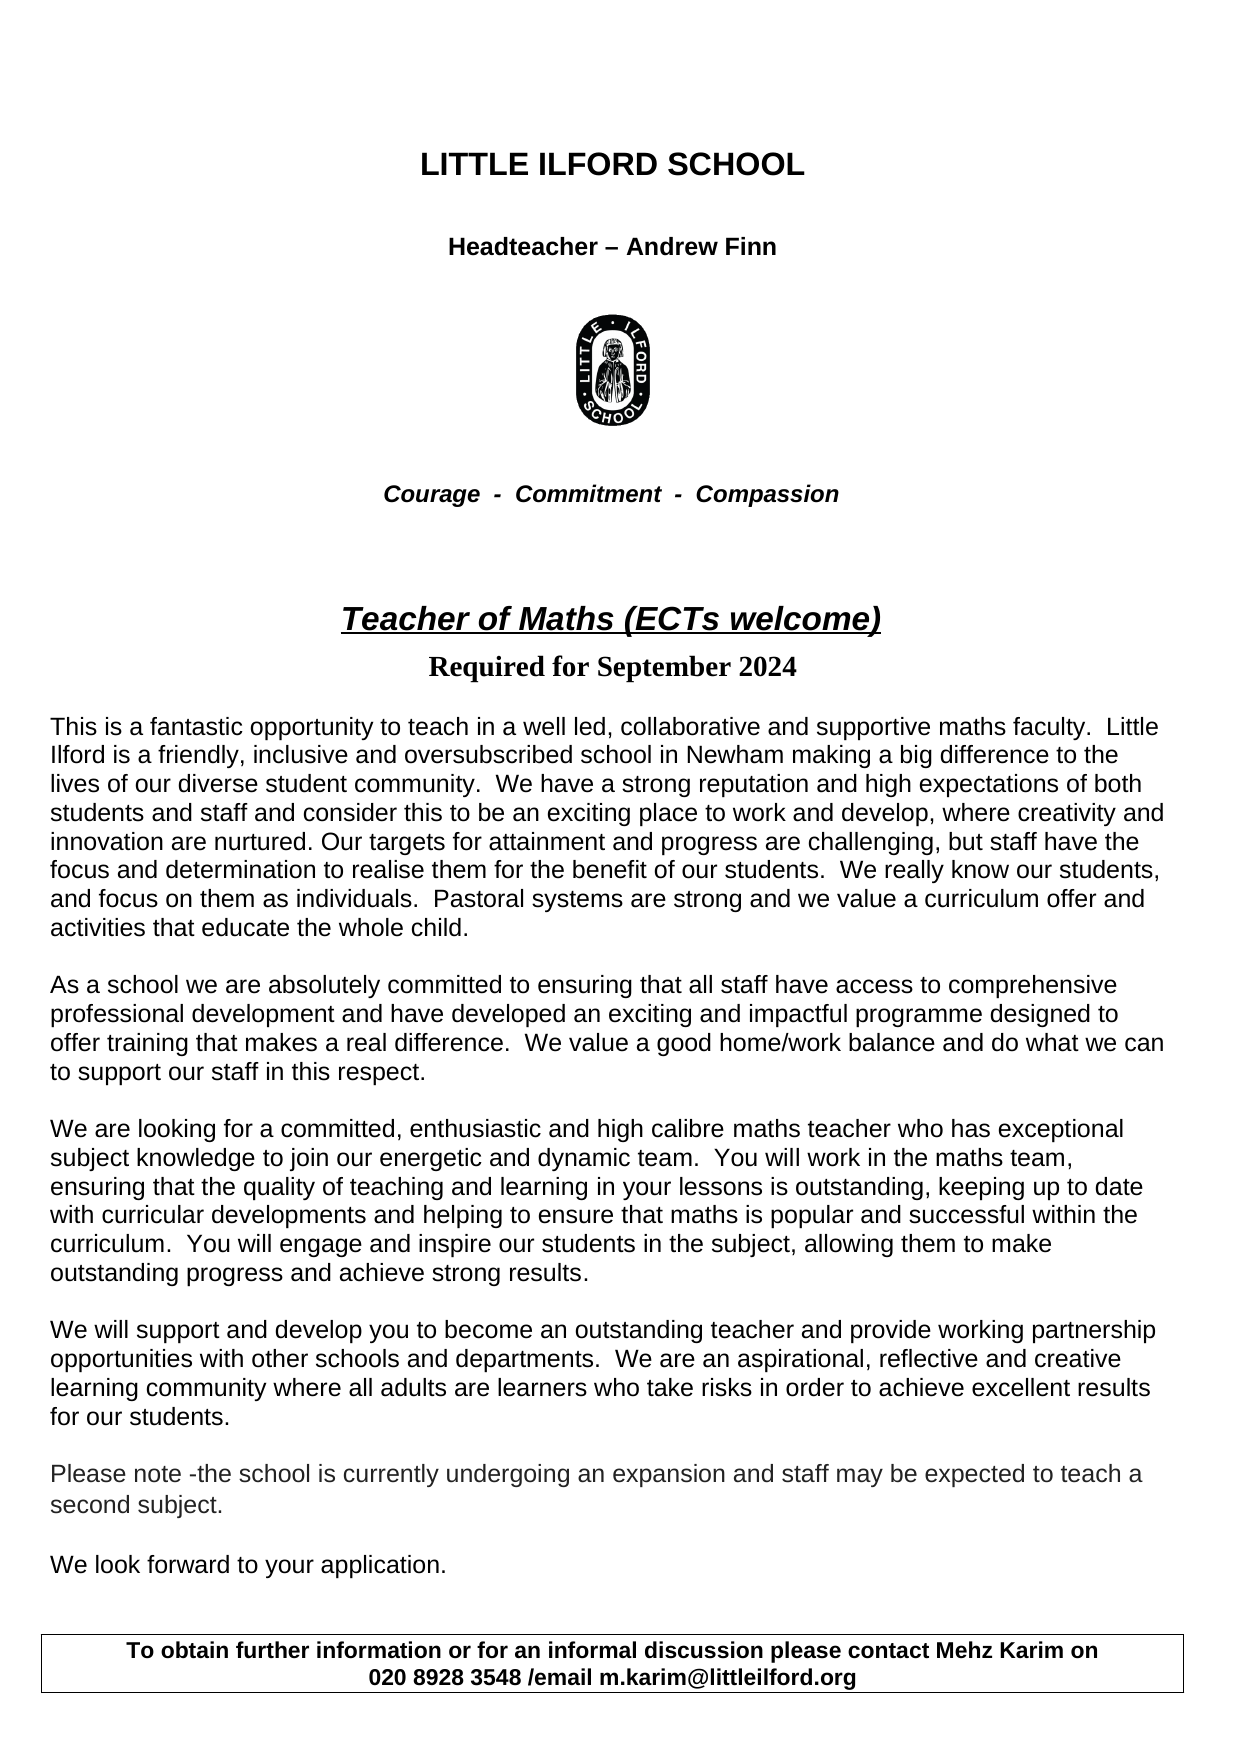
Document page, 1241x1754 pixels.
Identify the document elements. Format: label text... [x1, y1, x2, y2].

text 020 8928 3548 /email m.karim@littleilford.org [42, 1661, 1183, 1692]
text Please note -the school is currently undergoing an expansion and staff may be expected to teach a second subject. [50, 1459, 1175, 1519]
text As a school we are absolutely committed to ensuring that all staff have access to comprehensive professional development and have developed an exciting and impactful programme designed to offer training that makes a real difference. We value a good home/work balance and do what we can to support our staff in this respect. [50, 971, 1175, 1086]
subtitle Teacher of Maths (ECTs welcome) [50, 598, 1175, 637]
text Required for September 2024 [50, 649, 1175, 683]
text This is a fantastic opportunity to teach in a well led, collaborative and supportive maths faculty. Little Ilford is a friendly, inclusive and oversubscribed school in Newham making a big difference to the lives of our diverse student community. We have a strong reputation and high expectations of both students and staff and consider this to be an exciting place to work and develop, where creativity and innovation are nurtured. Our targets for attainment and progress are challenging, but staff have the focus and determination to realise them for the benefit of our students. We really know our students, and focus on them as individuals. Pastoral systems are strong and we value a curriculum offer and activities that educate the whole child. [50, 712, 1175, 942]
title LITTLE ILFORD SCHOOL [50, 145, 1175, 182]
text We are looking for a committed, enthusiastic and high calibre maths teacher who has exceptional subject knowledge to join our energetic and dynamic team. You will work in the maths team, ensuring that the quality of teaching and learning in your lessons is outstanding, keeping up to date with curricular developments and helping to ensure that maths is popular and successful within the curriculum. You will engage and inspire our students in the subject, allowing them to make outstanding progress and achieve strong results. [50, 1114, 1175, 1287]
text To obtain further information or for an informal discussion please contact Mehz Karim on [42, 1635, 1183, 1661]
text We look forward to your application. [50, 1551, 1175, 1579]
text We will support and develop you to become an outstanding teacher and provide working partnership opportunities with other schools and departments. We are an aspirational, reflective and creative learning community where all adults are learners who take risks in order to achieve excellent results for our students. [50, 1316, 1175, 1431]
title Headteacher – Andrew Finn [50, 232, 1175, 261]
subtitle Courage - Commitment - Compassion [50, 480, 1175, 507]
picture [571, 310, 654, 430]
